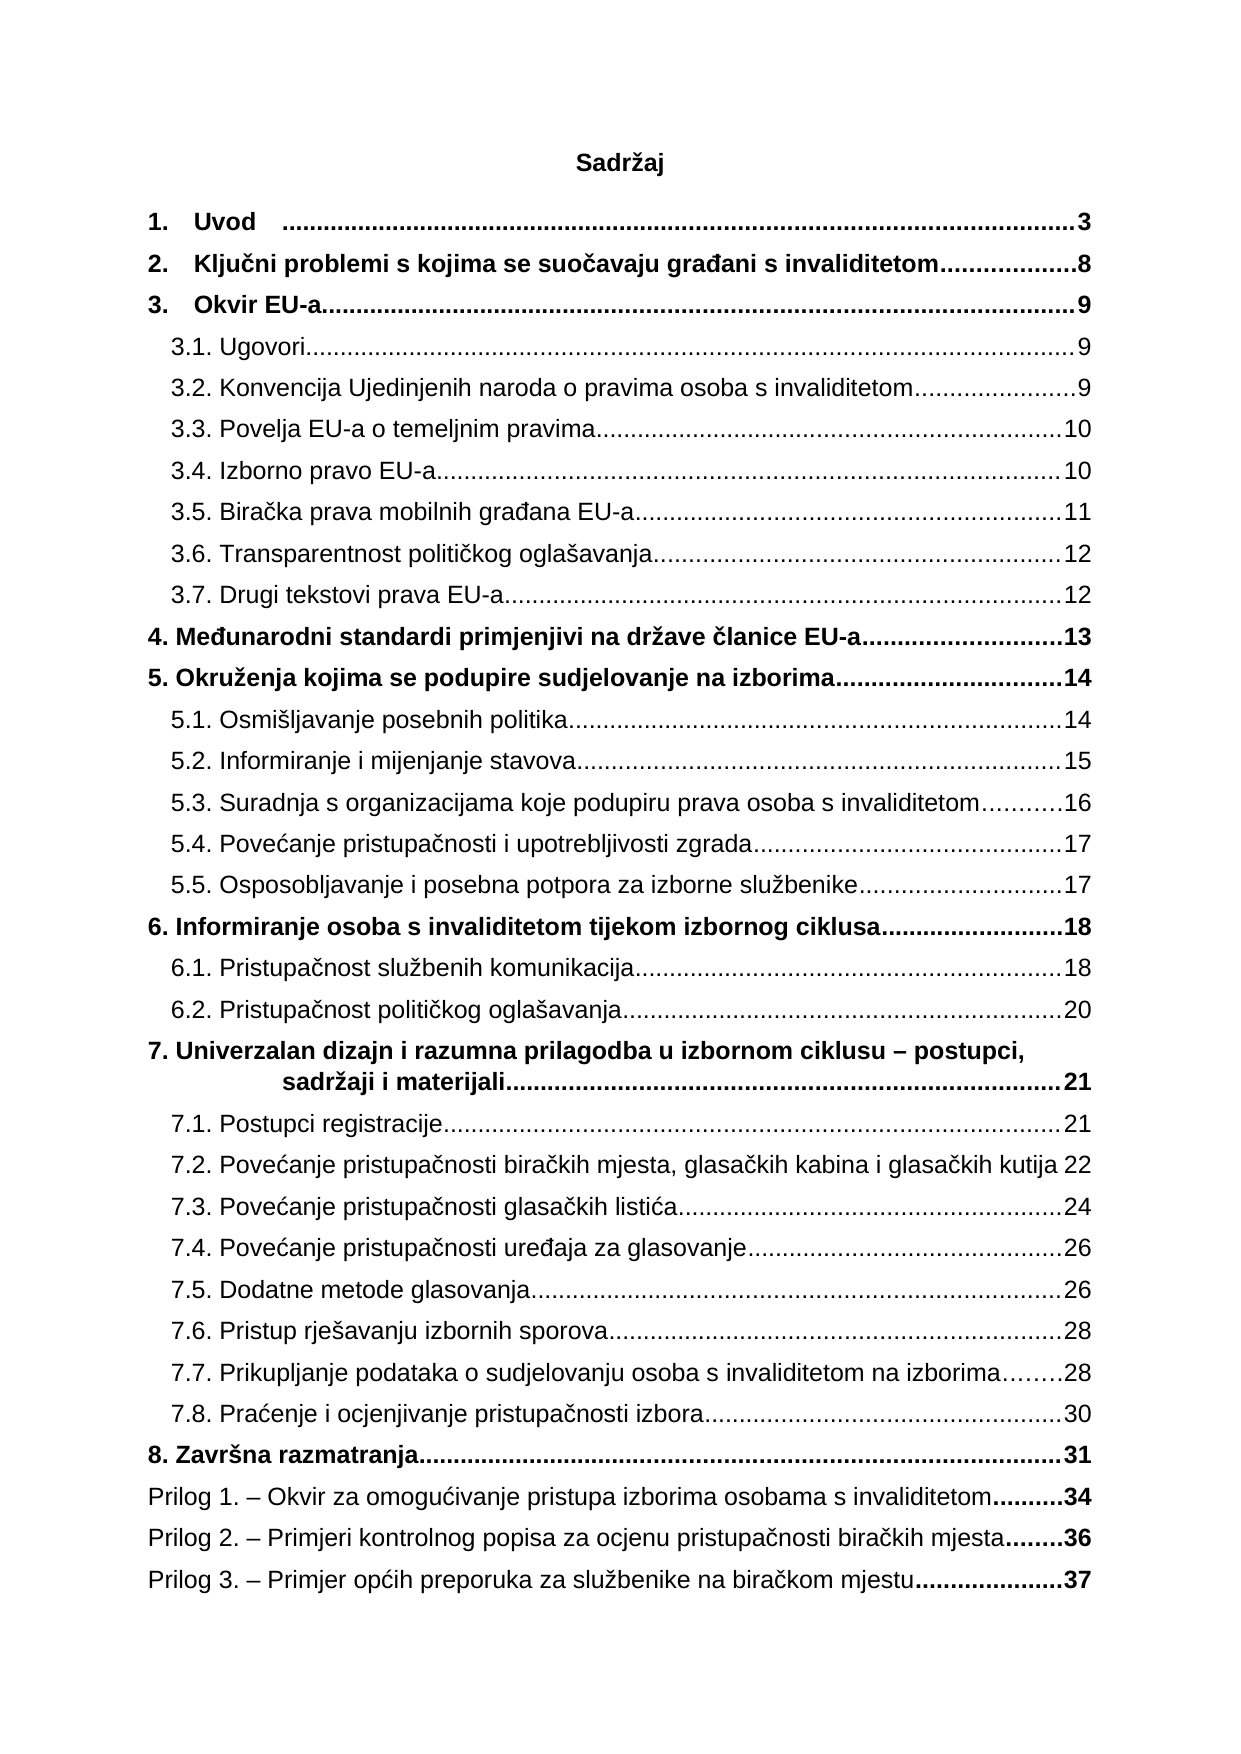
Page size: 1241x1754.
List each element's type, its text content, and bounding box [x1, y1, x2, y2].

subtitle Sadržaj [148, 148, 1092, 176]
